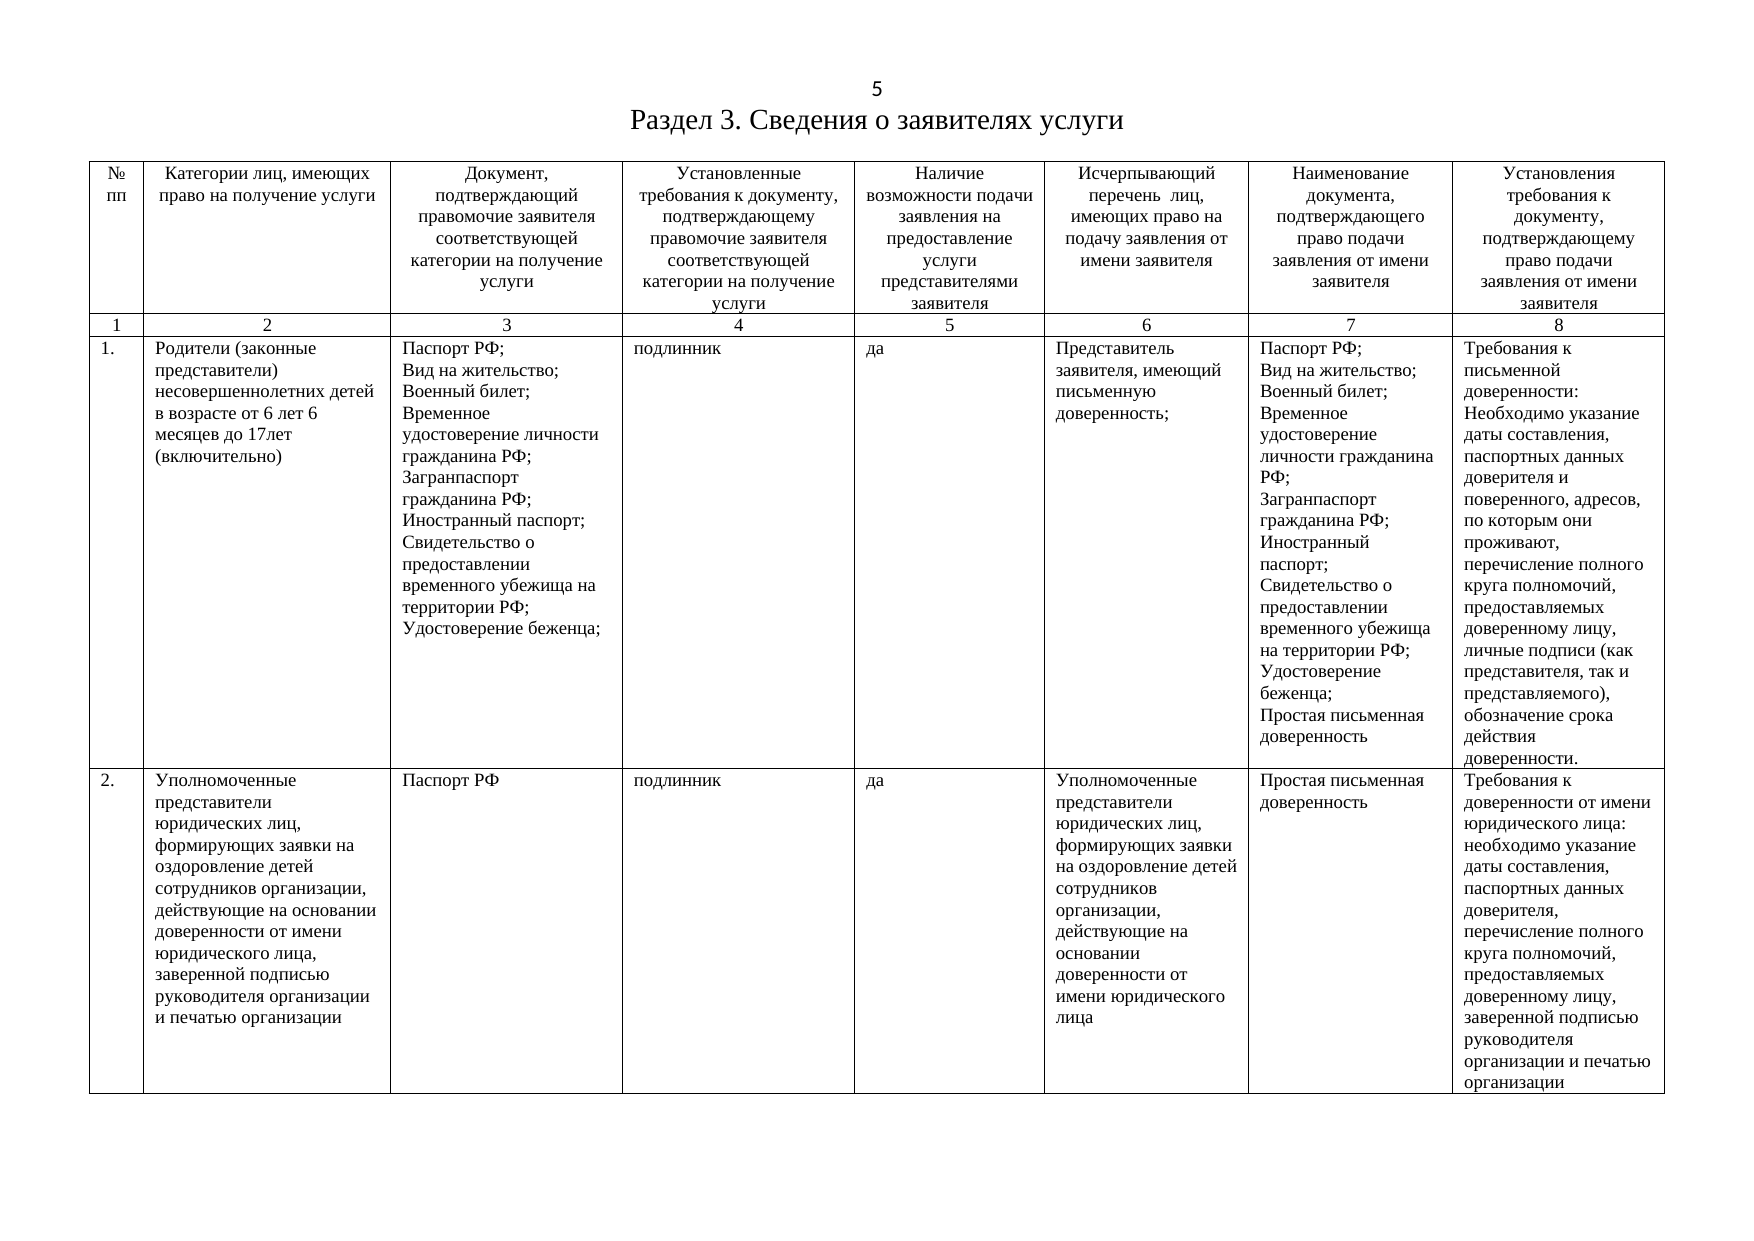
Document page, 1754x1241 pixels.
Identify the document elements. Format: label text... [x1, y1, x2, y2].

table_cell 1 [90, 314, 143, 336]
table_cell подлинник [623, 337, 854, 768]
table_cell Паспорт РФ [391, 769, 622, 1093]
table_cell Уполномоченные представители юридических лиц, формирующих заявки на оздоровление детей сотрудников организации, действующие на основании доверенности от имени юридического лица [1045, 769, 1248, 1093]
table_cell Паспорт РФ; Вид на жительство; Военный билет; Временное удостоверение личности гражданина РФ; Загранпаспорт гражданина РФ; Иностранный паспорт; Свидетельство о предоставлении временного убежища на территории РФ; Удостоверение беженца; [391, 337, 622, 768]
table_cell Паспорт РФ; Вид на жительство; Военный билет; Временное удостоверение личности гражданина РФ; Загранпаспорт гражданина РФ; Иностранный паспорт; Свидетельство о предоставлении временного убежища на территории РФ; Удостоверение беженца; Простая письменная доверенность [1249, 337, 1452, 768]
table_cell Уполномоченные представители юридических лиц, формирующих заявки на оздоровление детей сотрудников организации, действующие на основании доверенности от имени юридического лица, заверенной подписью руководителя организации и печатью организации [144, 769, 390, 1093]
table_header Установления требования к документу, подтверждающему право подачи заявления от имени заявителя [1453, 162, 1664, 313]
table_cell 6 [1045, 314, 1248, 336]
table_cell 7 [1249, 314, 1452, 336]
table_cell 8 [1453, 314, 1664, 336]
table_cell Простая письменная доверенность [1249, 769, 1452, 1093]
table_cell 4 [623, 314, 854, 336]
table_cell да [855, 337, 1044, 768]
table_header Наличие возможности подачи заявления на предоставление услуги представителями заявителя [855, 162, 1044, 313]
table_header Установленные требования к документу, подтверждающему правомочие заявителя соответствующей категории на получение услуги [623, 162, 854, 313]
table_cell 3 [391, 314, 622, 336]
table_header № пп [90, 162, 143, 313]
table_cell Требования к письменной доверенности: Необходимо указание даты составления, паспортных данных доверителя и поверенного, адресов, по которым они проживают, перечисление полного круга полномочий, предоставляемых доверенному лицу, личные подписи (как представителя, так и представляемого), обозначение срока действия доверенности. [1453, 337, 1664, 768]
table_cell 2 [144, 314, 390, 336]
table_cell 1. [90, 337, 143, 768]
table_cell Требования к доверенности от имени юридического лица: необходимо указание даты составления, паспортных данных доверителя, перечисление полного круга полномочий, предоставляемых доверенному лицу, заверенной подписью руководителя организации и печатью организации [1453, 769, 1664, 1093]
text Раздел 3. Сведения о заявителях услуги [89, 102, 1665, 135]
table_header Категории лиц, имеющих право на получение услуги [144, 162, 390, 313]
table_header Исчерпывающий перечень лиц, имеющих право на подачу заявления от имени заявителя [1045, 162, 1248, 313]
table_cell 2. [90, 769, 143, 1093]
table_cell подлинник [623, 769, 854, 1093]
table_cell 5 [855, 314, 1044, 336]
table_cell да [855, 769, 1044, 1093]
table_header Документ, подтверждающий правомочие заявителя соответствующей категории на получение услуги [391, 162, 622, 313]
table_header Наименование документа, подтверждающего право подачи заявления от имени заявителя [1249, 162, 1452, 313]
table_cell Родители (законные представители) несовершеннолетних детей в возрасте от 6 лет 6 месяцев до 17лет (включительно) [144, 337, 390, 768]
table_cell Представитель заявителя, имеющий письменную доверенность; [1045, 337, 1248, 768]
